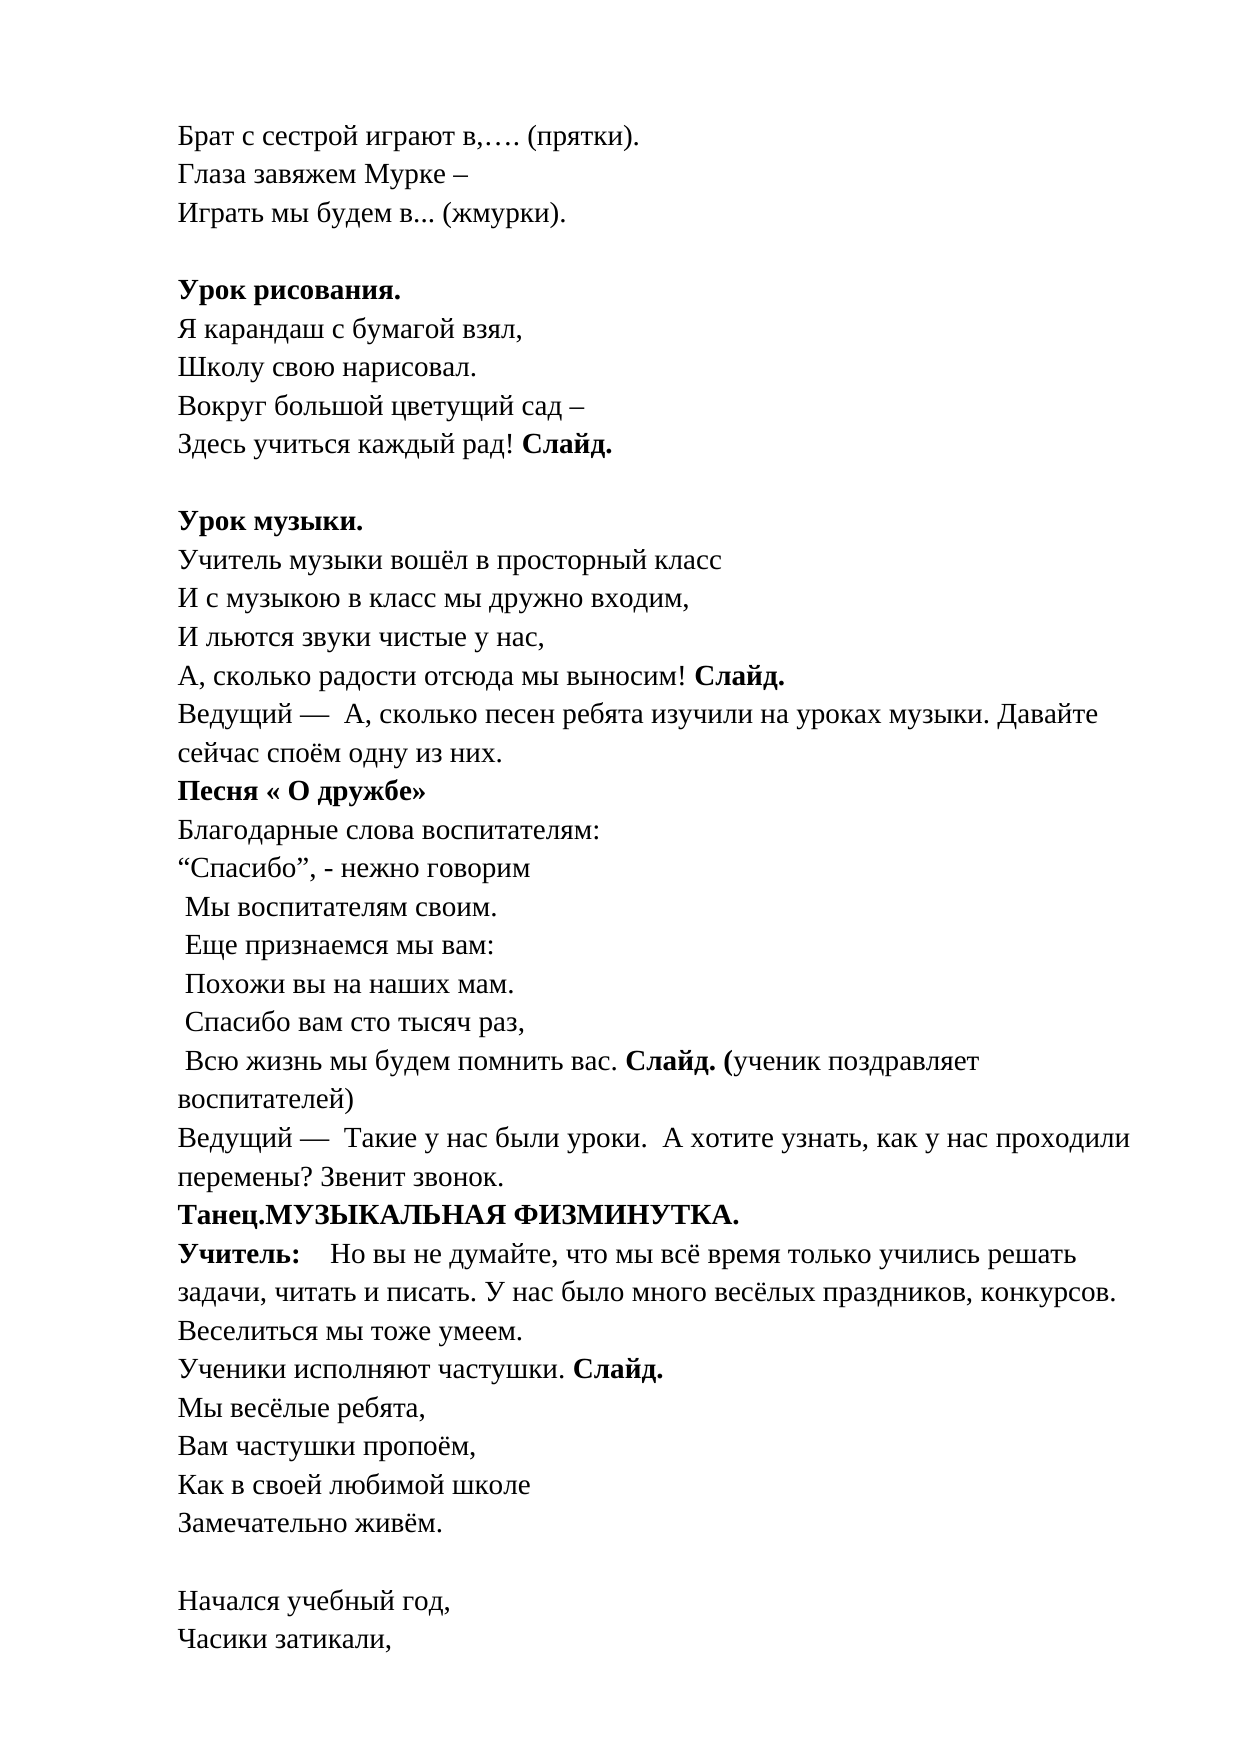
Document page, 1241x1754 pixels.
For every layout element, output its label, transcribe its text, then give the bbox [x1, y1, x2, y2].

text Брат с сестрой играют в,…. (прятки). [177, 118, 1152, 152]
text Танец.МУЗЫКАЛЬНАЯ ФИЗМИНУТКА. [177, 1197, 1152, 1231]
text Учитель: Но вы не думайте, что мы всё время только учились решать задачи, читать и писать. У нас было много весёлых праздников, конкурсов. Веселиться мы тоже умеем. [177, 1236, 1152, 1346]
text Учитель музыки вошёл в просторный класс [177, 542, 1152, 576]
text Вам частушки пропоём, [177, 1428, 1152, 1462]
text Мы весёлые ребята, [177, 1390, 1152, 1423]
text “Спасибо”, - нежно говорим [177, 850, 1152, 884]
text Играть мы будем в... (жмурки). [177, 195, 1152, 229]
text Вокруг большой цветущий сад – [177, 388, 1152, 421]
text Здесь учиться каждый рад! Слайд. [177, 426, 1152, 460]
text Школу свою нарисовал. [177, 349, 1152, 383]
text А, сколько радости отсюда мы выносим! Слайд. [177, 658, 1152, 691]
text И с музыкою в класс мы дружно входим, [177, 581, 1152, 614]
text Всю жизнь мы будем помнить вас. Слайд. (ученик поздравляет воспитателей) [177, 1043, 1152, 1115]
text Часики затикали, [177, 1621, 1152, 1655]
text Похожи вы на наших мам. [177, 966, 1152, 999]
text Урок рисования. [177, 272, 1152, 306]
text Ученики исполняют частушки. Слайд. [177, 1351, 1152, 1385]
text Как в своей любимой школе [177, 1467, 1152, 1501]
text И льются звуки чистые у нас, [177, 619, 1152, 653]
text Глаза завяжем Мурке – [177, 157, 1152, 190]
text Ведущий — Такие у нас были уроки. А хотите узнать, как у нас проходили перемены? Звенит звонок. [177, 1120, 1152, 1192]
text Благодарные слова воспитателям: [177, 812, 1152, 845]
text Ведущий — А, сколько песен ребята изучили на уроках музыки. Давайте сейчас споём одну из них. [177, 696, 1152, 768]
text Урок музыки. [177, 503, 1152, 537]
text Еще признаемся мы вам: [177, 927, 1152, 961]
text Спасибо вам сто тысяч раз, [177, 1004, 1152, 1038]
text Мы воспитателям своим. [177, 889, 1152, 922]
text Замечательно живём. [177, 1506, 1152, 1539]
text Я карандаш с бумагой взял, [177, 311, 1152, 344]
text Песня « О дружбе» [177, 773, 1152, 807]
text Начался учебный год, [177, 1583, 1152, 1616]
